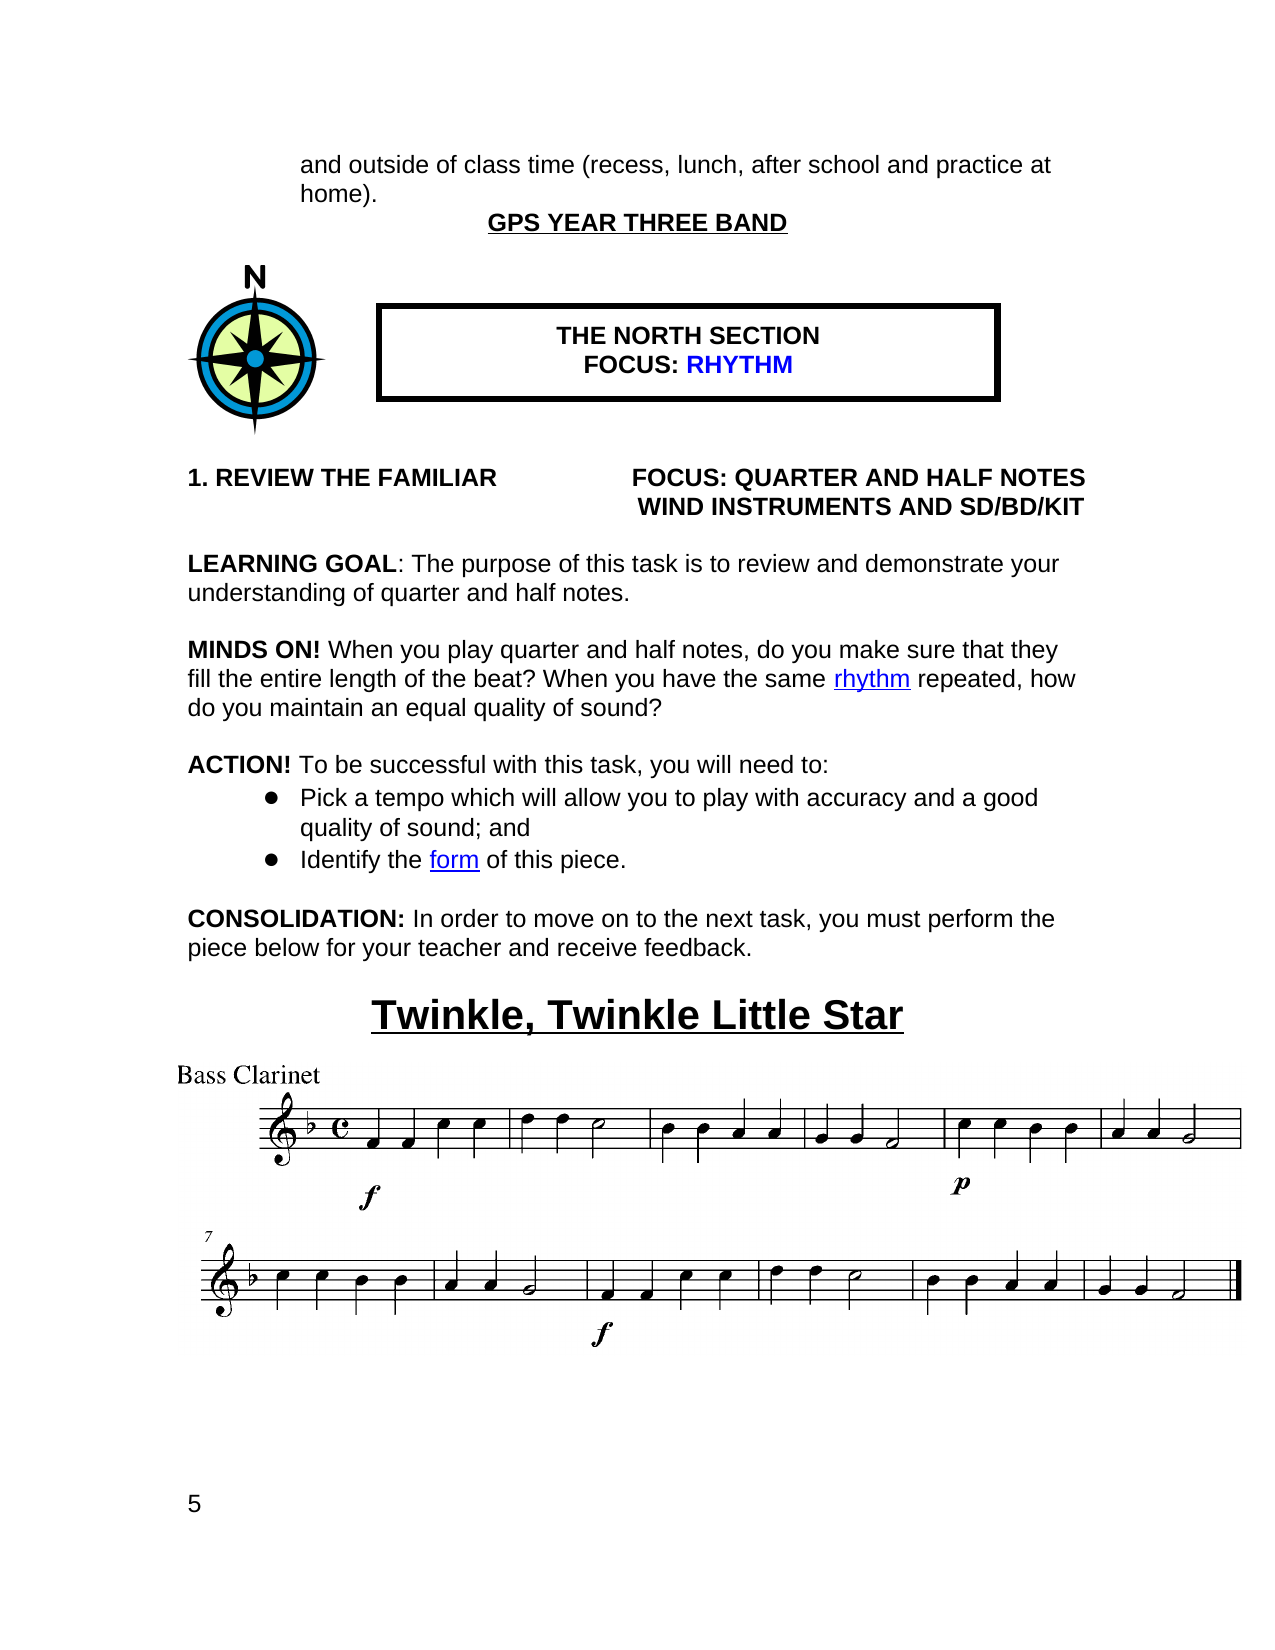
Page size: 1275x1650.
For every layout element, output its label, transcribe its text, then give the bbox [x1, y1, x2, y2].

text Twinkle, Twinkle Little Star [187, 990, 1087, 1038]
picture [178, 1062, 1247, 1356]
picture [187, 265, 326, 435]
text WIND INSTRUMENTS AND SD/BD/KIT [187, 492, 1087, 520]
text 1. REVIEW THE FAMILIAR FOCUS: QUARTER AND HALF NOTES [187, 463, 1087, 492]
list Pick a tempo which will allow you to play with accuracy and a good quality of sound; and [262, 779, 1087, 841]
text CONSOLIDATION: In order to move on to the next task, you must perform the piece below for your teacher and receive feedback. [187, 904, 1087, 961]
text GPS YEAR THREE BAND [187, 207, 1087, 236]
text LEARNING GOAL: The purpose of this task is to review and demonstrate your understanding of quarter and half notes. [187, 549, 1087, 607]
text MINDS ON! When you play quarter and half notes, do you make sure that they fill the entire length of the beat? When you have the same rhythm repeated, how do you maintain an equal quality of sound? [187, 635, 1087, 722]
text ACTION! To be successful with this task, you will need to: [187, 750, 1087, 779]
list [262, 150, 1087, 207]
list Identify the form of this piece. [262, 841, 1087, 875]
